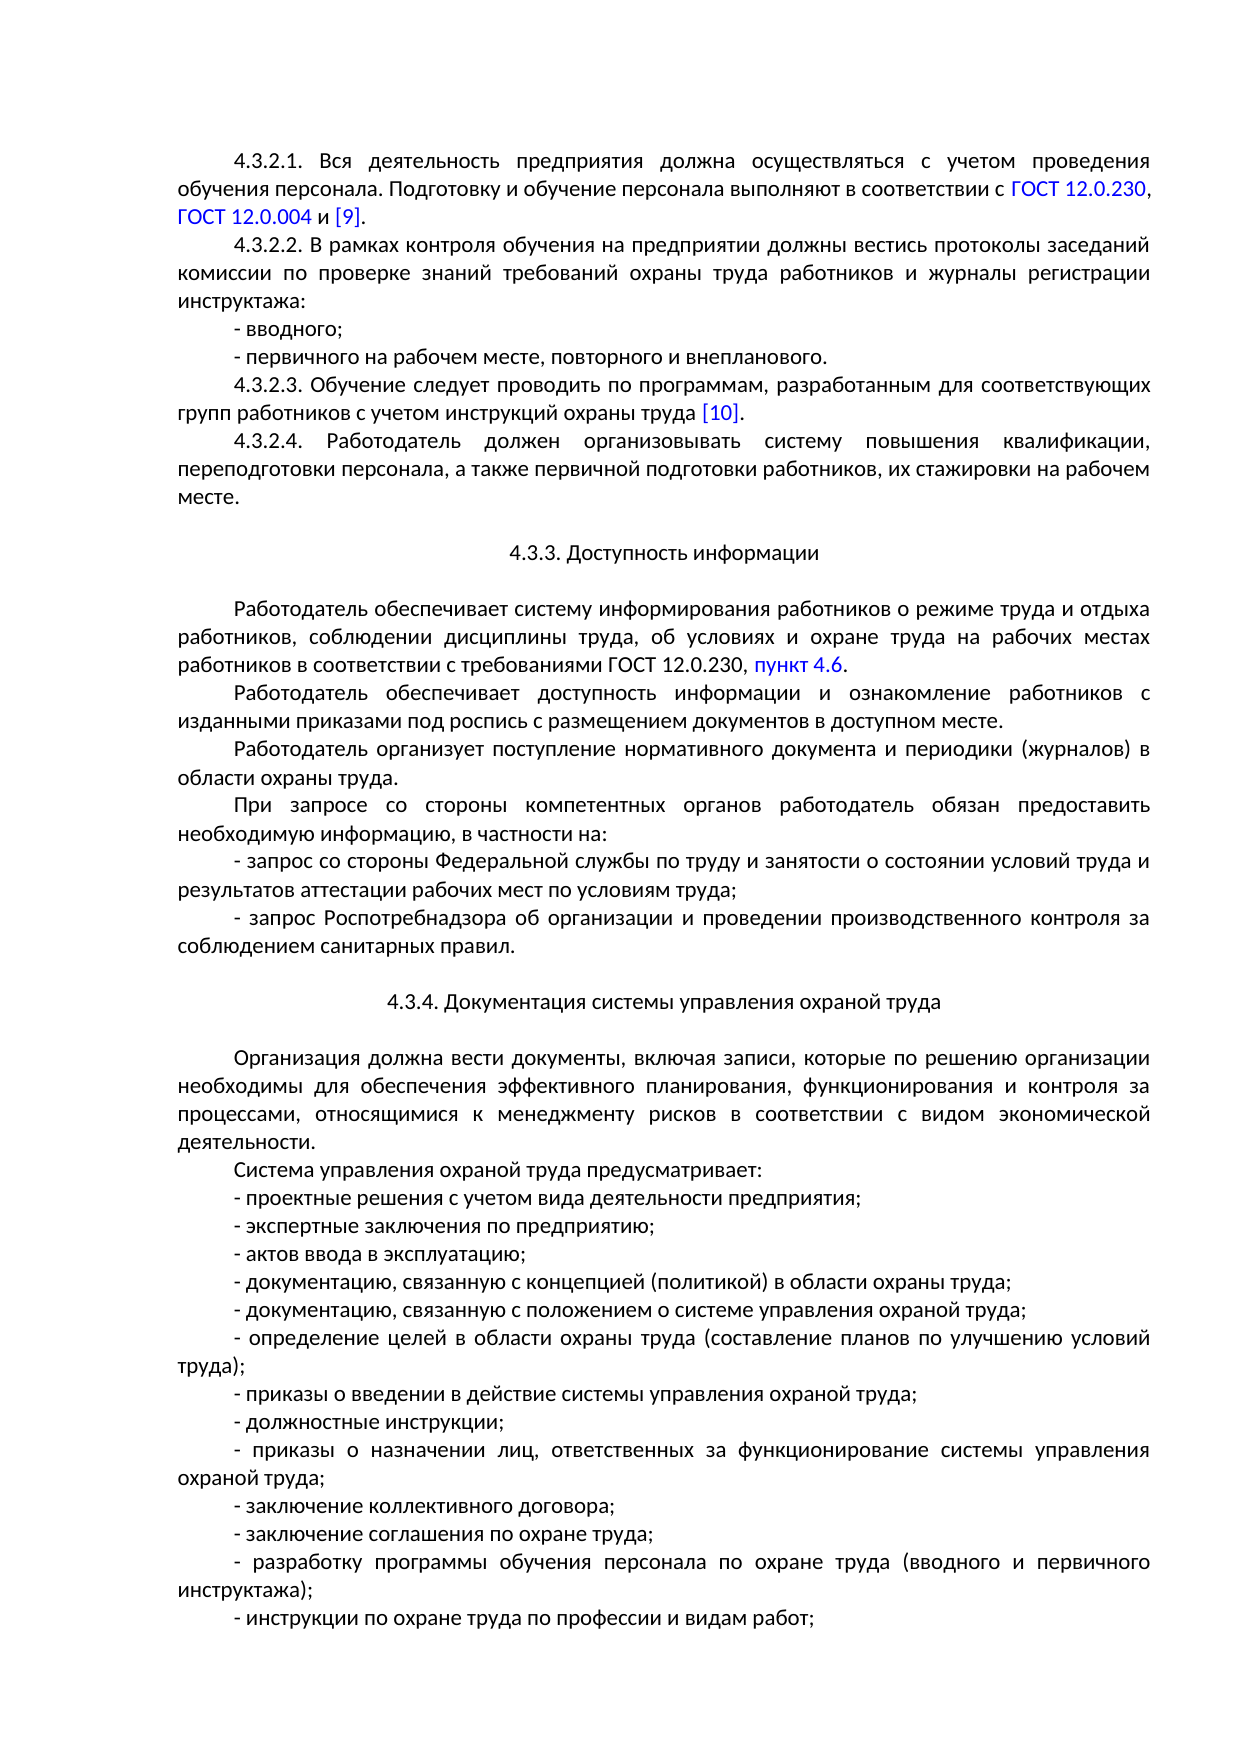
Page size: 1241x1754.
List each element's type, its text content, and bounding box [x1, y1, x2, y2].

text 4.3.2.1. Вся деятельность предприятия должна осуществляться с учетом проведения обучения персонала. Подготовку и обучение персонала выполняют в соответствии с ГОСТ 12.0.230, ГОСТ 12.0.004 и [9]. [177, 146, 1152, 230]
text 4.3.2.3. Обучение следует проводить по программам, разработанным для соответствующих групп работников с учетом инструкций охраны труда [10]. [177, 370, 1152, 426]
text - разработку программы обучения персонала по охране труда (вводного и первичного инструктажа); [177, 1547, 1152, 1603]
text Работодатель обеспечивает систему информирования работников о режиме труда и отдыха работников, соблюдении дисциплины труда, об условиях и охране труда на рабочих местах работников в соответствии с требованиями ГОСТ 12.0.230, пункт 4.6. [177, 594, 1152, 678]
text Работодатель организует поступление нормативного документа и периодики (журналов) в области охраны труда. [177, 734, 1152, 791]
text 4.3.4. Документация системы управления охраной труда [177, 987, 1152, 1015]
text - проектные решения с учетом вида деятельности предприятия; [177, 1183, 1152, 1211]
text - документацию, связанную с концепцией (политикой) в области охраны труда; [177, 1267, 1152, 1295]
text Работодатель обеспечивает доступность информации и ознакомление работников с изданными приказами под роспись с размещением документов в доступном месте. [177, 678, 1152, 734]
text - запрос Роспотребнадзора об организации и проведении производственного контроля за соблюдением санитарных правил. [177, 903, 1152, 959]
text - заключение соглашения по охране труда; [177, 1519, 1152, 1547]
text - должностные инструкции; [177, 1407, 1152, 1435]
text 4.3.3. Доступность информации [177, 538, 1152, 566]
text - экспертные заключения по предприятию; [177, 1211, 1152, 1239]
text - вводного; [177, 314, 1152, 342]
text - определение целей в области охраны труда (составление планов по улучшению условий труда); [177, 1323, 1152, 1379]
text - запрос со стороны Федеральной службы по труду и занятости о состоянии условий труда и результатов аттестации рабочих мест по условиям труда; [177, 847, 1152, 903]
text 4.3.2.4. Работодатель должен организовывать систему повышения квалификации, переподготовки персонала, а также первичной подготовки работников, их стажировки на рабочем месте. [177, 426, 1152, 510]
text Система управления охраной труда предусматривает: [177, 1155, 1152, 1183]
text Организация должна вести документы, включая записи, которые по решению организации необходимы для обеспечения эффективного планирования, функционирования и контроля за процессами, относящимися к менеджменту рисков в соответствии с видом экономической деятельности. [177, 1043, 1152, 1155]
text - первичного на рабочем месте, повторного и внепланового. [177, 342, 1152, 370]
text - инструкции по охране труда по профессии и видам работ; [177, 1603, 1152, 1631]
text - заключение коллективного договора; [177, 1491, 1152, 1519]
text При запросе со стороны компетентных органов работодатель обязан предоставить необходимую информацию, в частности на: [177, 791, 1152, 847]
text 4.3.2.2. В рамках контроля обучения на предприятии должны вестись протоколы заседаний комиссии по проверке знаний требований охраны труда работников и журналы регистрации инструктажа: [177, 230, 1152, 314]
text - приказы о назначении лиц, ответственных за функционирование системы управления охраной труда; [177, 1435, 1152, 1491]
text - актов ввода в эксплуатацию; [177, 1239, 1152, 1267]
text - приказы о введении в действие системы управления охраной труда; [177, 1379, 1152, 1407]
text - документацию, связанную с положением о системе управления охраной труда; [177, 1295, 1152, 1323]
